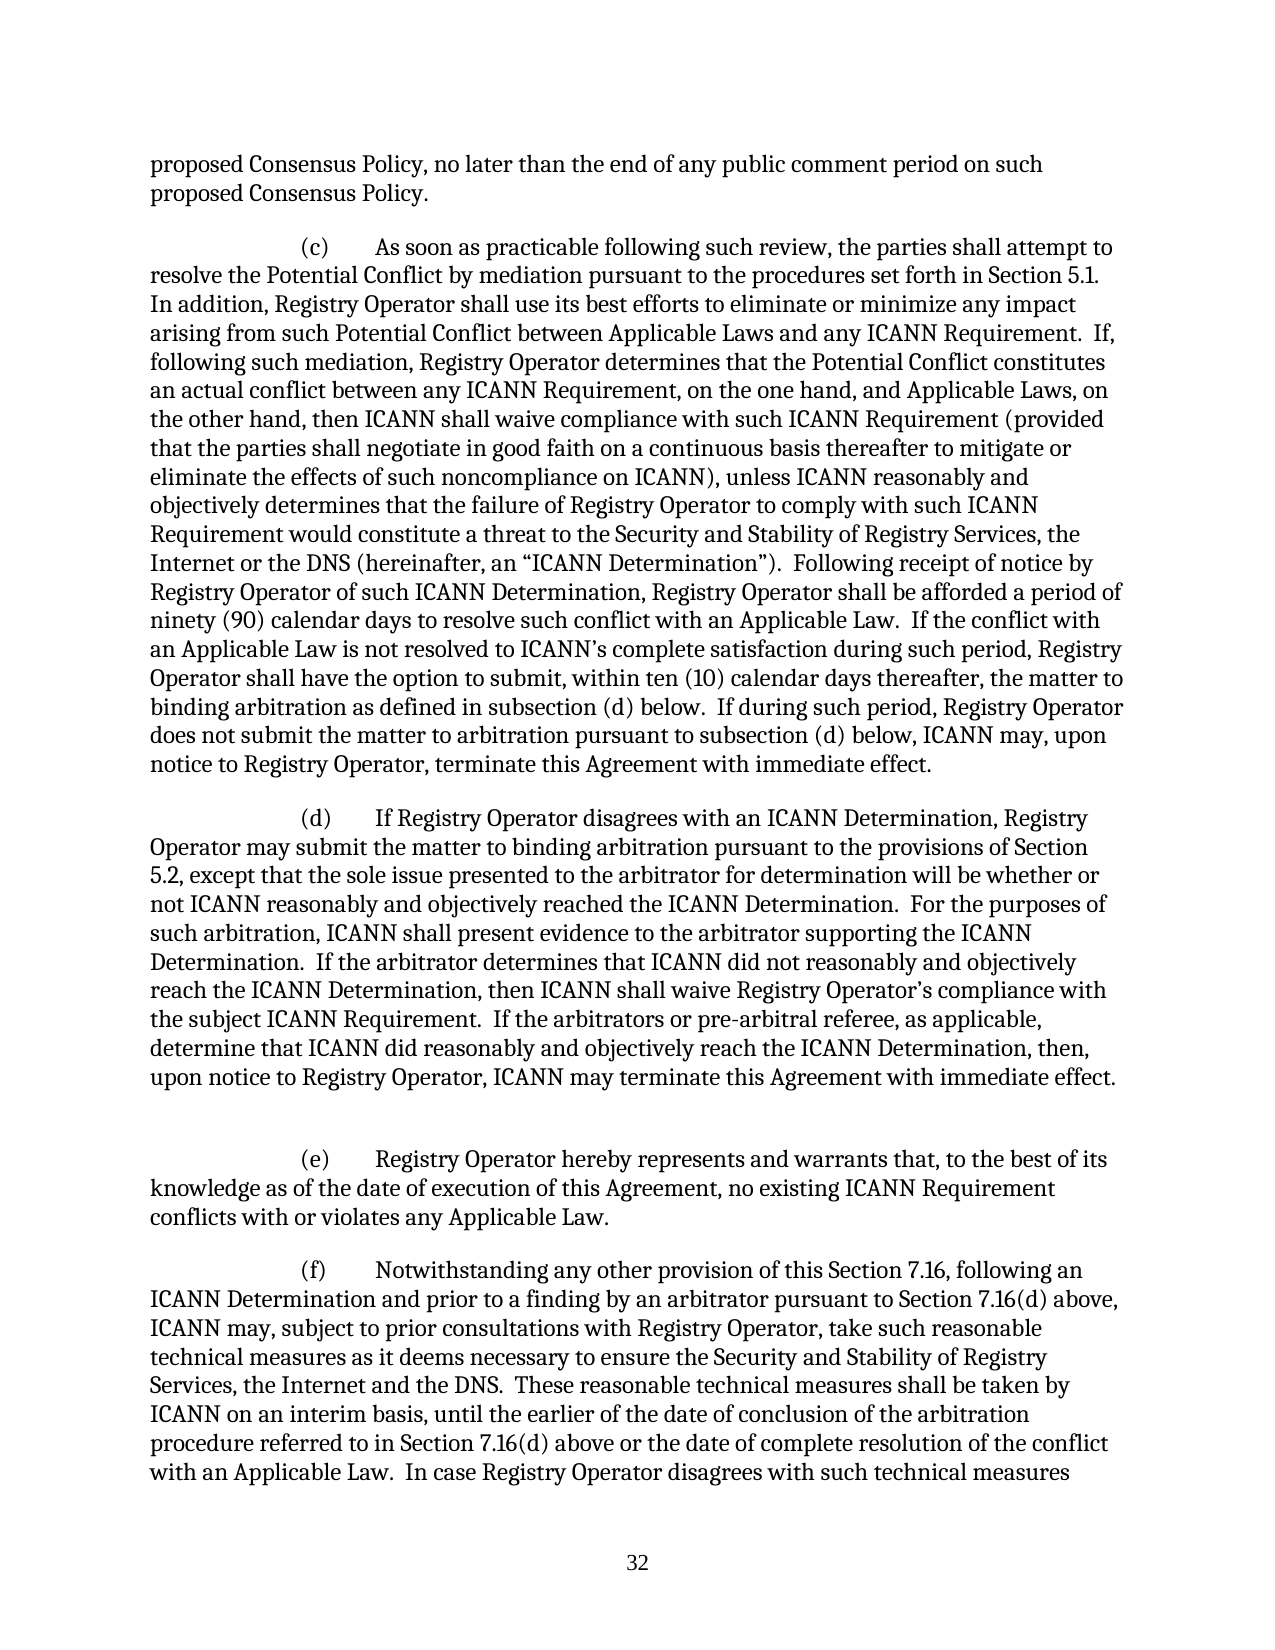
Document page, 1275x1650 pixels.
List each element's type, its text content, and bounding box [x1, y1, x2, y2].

text As soon as practicable following such review, the parties shall attempt to resolve the Potential Conflict by mediation pursuant to the procedures set forth in Section 5.1. In addition, Registry Operator shall use its best efforts to eliminate or minimize any impact arising from such Potential Conflict between Applicable Laws and any ICANN Requirement. If, following such mediation, Registry Operator determines that the Potential Conflict constitutes an actual conflict between any ICANN Requirement, on the one hand, and Applicable Laws, on the other hand, then ICANN shall waive compliance with such ICANN Requirement (provided that the parties shall negotiate in good faith on a continuous basis thereafter to mitigate or eliminate the effects of such noncompliance on ICANN), unless ICANN reasonably and objectively determines that the failure of Registry Operator to comply with such ICANN Requirement would constitute a threat to the Security and Stability of Registry Services, the Internet or the DNS (hereinafter, an “ICANN Determination”). Following receipt of notice by Registry Operator of such ICANN Determination, Registry Operator shall be afforded a period of ninety (90) calendar days to resolve such conflict with an Applicable Law. If the conflict with an Applicable Law is not resolved to ICANN’s complete satisfaction during such period, Registry Operator shall have the option to submit, within ten (10) calendar days thereafter, the matter to binding arbitration as defined in subsection (d) below. If during such period, Registry Operator does not submit the matter to arbitration pursuant to subsection (d) below, ICANN may, upon notice to Registry Operator, terminate this Agreement with immediate effect. [150, 232, 1125, 779]
text If Registry Operator disagrees with an ICANN Determination, Registry Operator may submit the matter to binding arbitration pursuant to the provisions of Section 5.2, except that the sole issue presented to the arbitrator for determination will be whether or not ICANN reasonably and objectively reached the ICANN Determination. For the purposes of such arbitration, ICANN shall present evidence to the arbitrator supporting the ICANN Determination. If the arbitrator determines that ICANN did not reasonably and objectively reach the ICANN Determination, then ICANN shall waive Registry Operator’s compliance with the subject ICANN Requirement. If the arbitrators or pre-arbitral referee, as applicable, determine that ICANN did reasonably and objectively reach the ICANN Determination, then, upon notice to Registry Operator, ICANN may terminate this Agreement with immediate effect. [150, 804, 1125, 1120]
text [150, 1256, 1125, 1486]
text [150, 150, 1125, 207]
text Registry Operator hereby represents and warrants that, to the best of its knowledge as of the date of execution of this Agreement, no existing ICANN Requirement conflicts with or violates any Applicable Law. [150, 1145, 1125, 1231]
